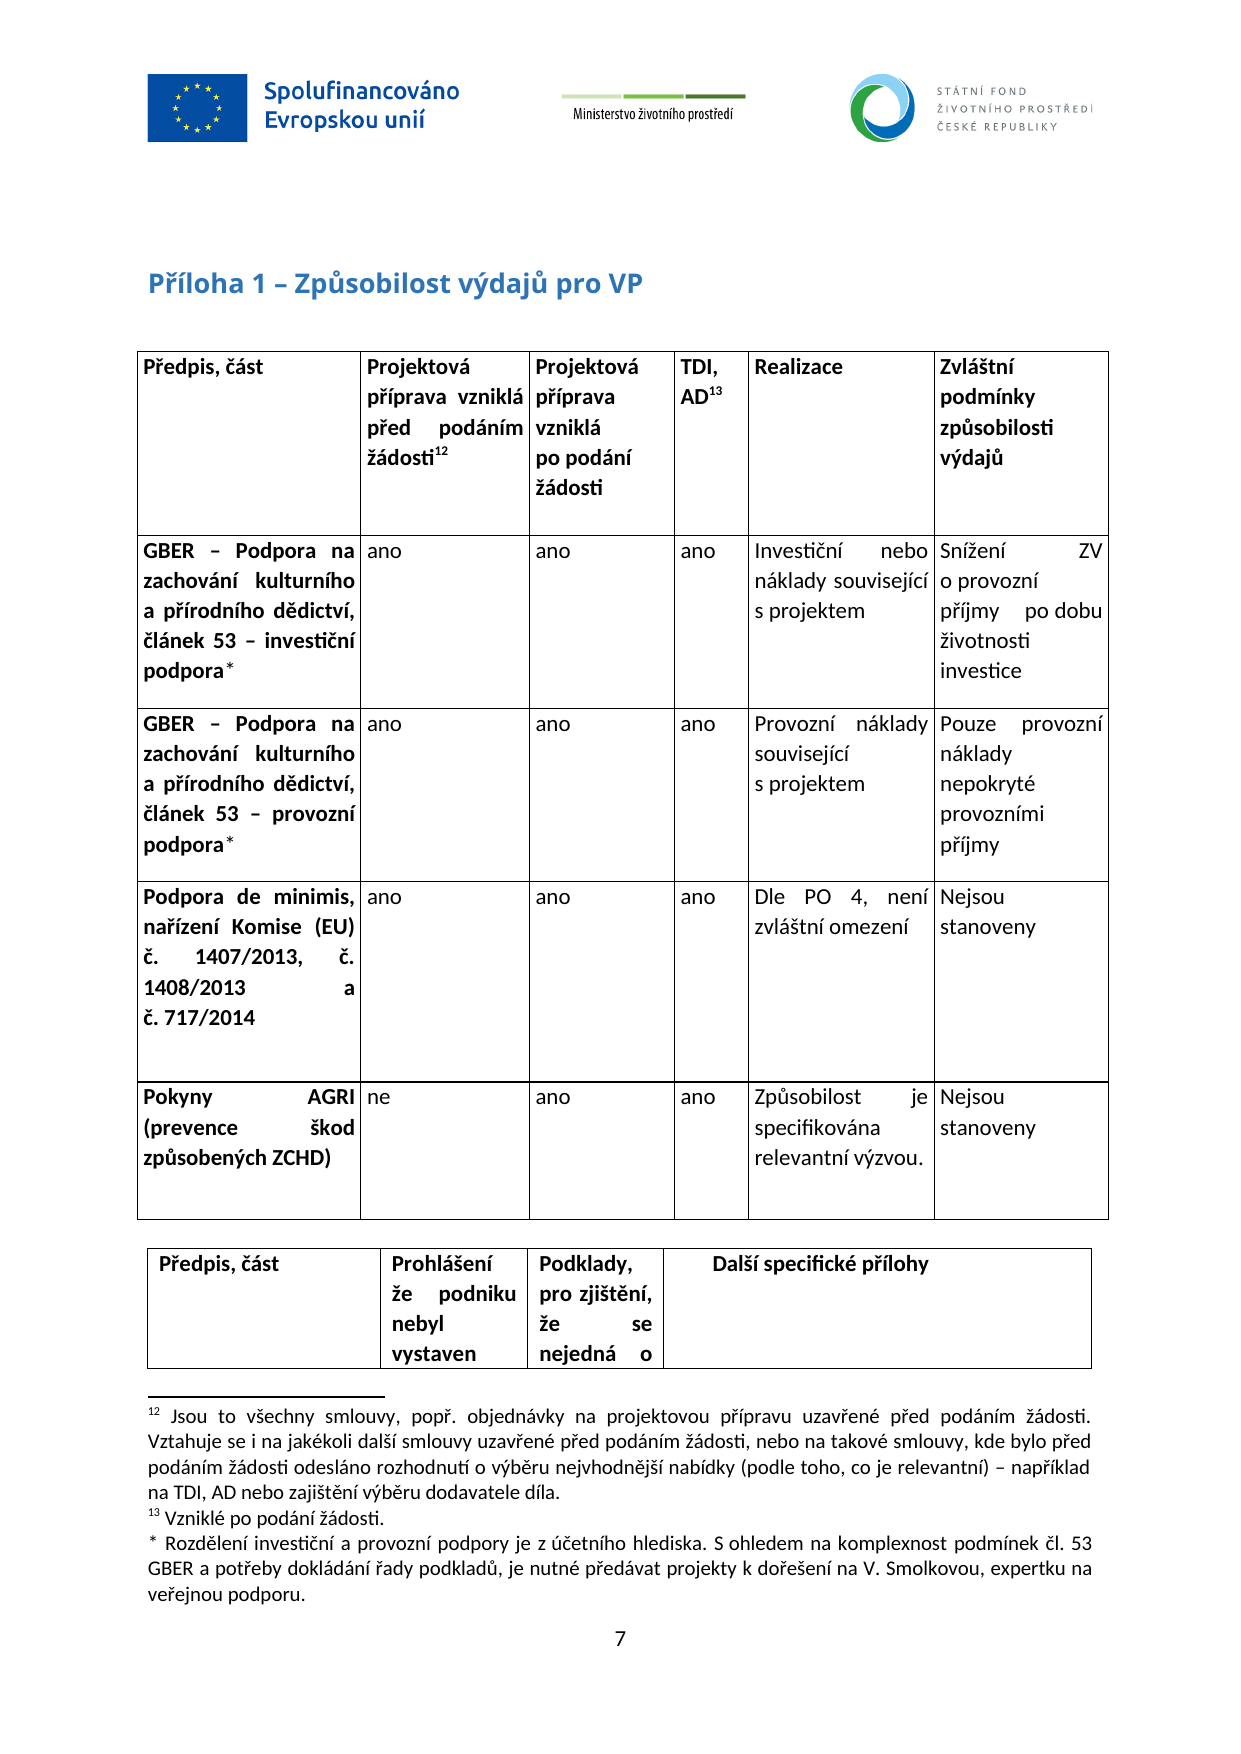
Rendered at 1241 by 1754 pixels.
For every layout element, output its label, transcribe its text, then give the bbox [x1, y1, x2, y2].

table_cell ano [530, 709, 674, 881]
table_cell ano [530, 1083, 674, 1219]
table_cell GBER – Podpora na zachování kulturního a přírodního dědictví, článek 53 – provozní podpora* [138, 709, 360, 881]
table_header Realizace [749, 352, 934, 535]
table_header Podklady, pro zjištění, že se nejedná o podnik v obtížích [528, 1249, 663, 1368]
table_cell ano [361, 536, 529, 708]
table_cell ano [675, 709, 748, 881]
table_cell Pokyny AGRI (prevence škod způsobených ZCHD) [138, 1083, 360, 1219]
table_header Zvláštní podmínky způsobilosti výdajů [935, 352, 1108, 535]
table_cell Nejsou stanoveny [935, 882, 1108, 1081]
table_cell ano [361, 882, 529, 1081]
table_header Prohlášení že podniku nebyl vystaven Inkasní příkaz [381, 1249, 527, 1368]
table_cell Snížení ZV o provozní příjmy po dobu životnosti investice [935, 536, 1108, 708]
table_header TDI, AD [675, 352, 748, 535]
table_header Předpis, část [138, 352, 360, 535]
table_cell ano [675, 1083, 748, 1219]
table_cell Nejsou stanoveny [935, 1083, 1108, 1219]
table_cell Pouze provozní náklady nepokryté provozními příjmy [935, 709, 1108, 881]
table_cell Způsobilost je specifikována relevantní výzvou. [749, 1083, 934, 1219]
table_cell Investiční nebo náklady související s projektem [749, 536, 934, 708]
table_cell Dle PO 4, není zvláštní omezení [749, 882, 934, 1081]
subtitle Příloha 1 – Způsobilost výdajů pro VP [148, 264, 1093, 301]
table_header Předpis, část [148, 1249, 380, 1368]
table_cell ano [530, 536, 674, 708]
table_header Projektová příprava vzniklá před podáním žádosti [361, 352, 529, 535]
table_cell Podpora de minimis, nařízení Komise (EU) č. 1407/2013, č. 1408/2013 a č. 717/2014 [138, 882, 360, 1081]
table_cell ano [361, 709, 529, 881]
picture [147, 73, 1093, 143]
table_cell Provozní náklady související s projektem [749, 709, 934, 881]
table_header Další specifické přílohy [664, 1249, 1091, 1368]
table_cell ne [361, 1083, 529, 1219]
table_cell ano [530, 882, 674, 1081]
table_header Projektová příprava vzniklá po podání žádosti [530, 352, 674, 535]
table_cell ano [675, 882, 748, 1081]
table_cell ano [675, 536, 748, 708]
table_cell GBER – Podpora na zachování kulturního a přírodního dědictví, článek 53 – investiční podpora* [138, 536, 360, 708]
